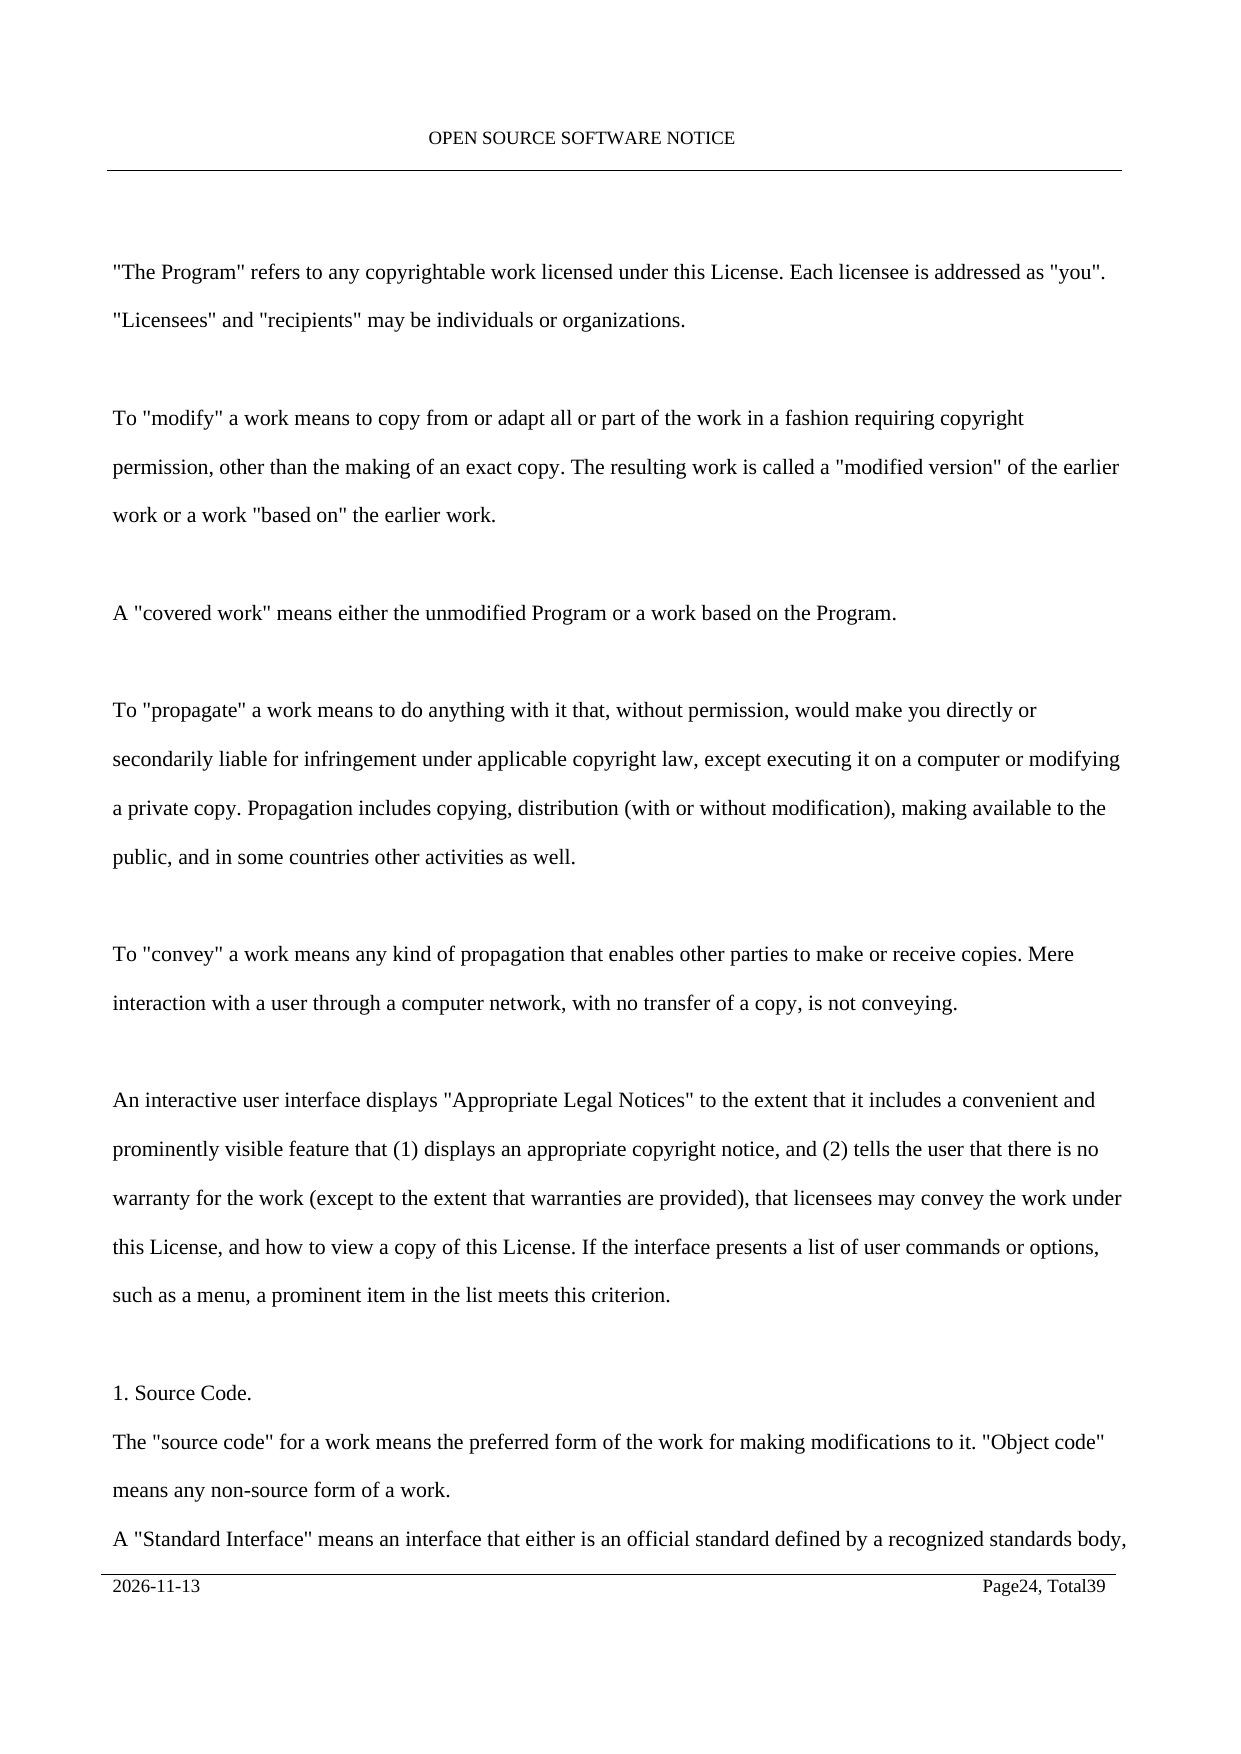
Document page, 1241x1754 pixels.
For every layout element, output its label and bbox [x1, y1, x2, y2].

text [112, 206, 1128, 1555]
